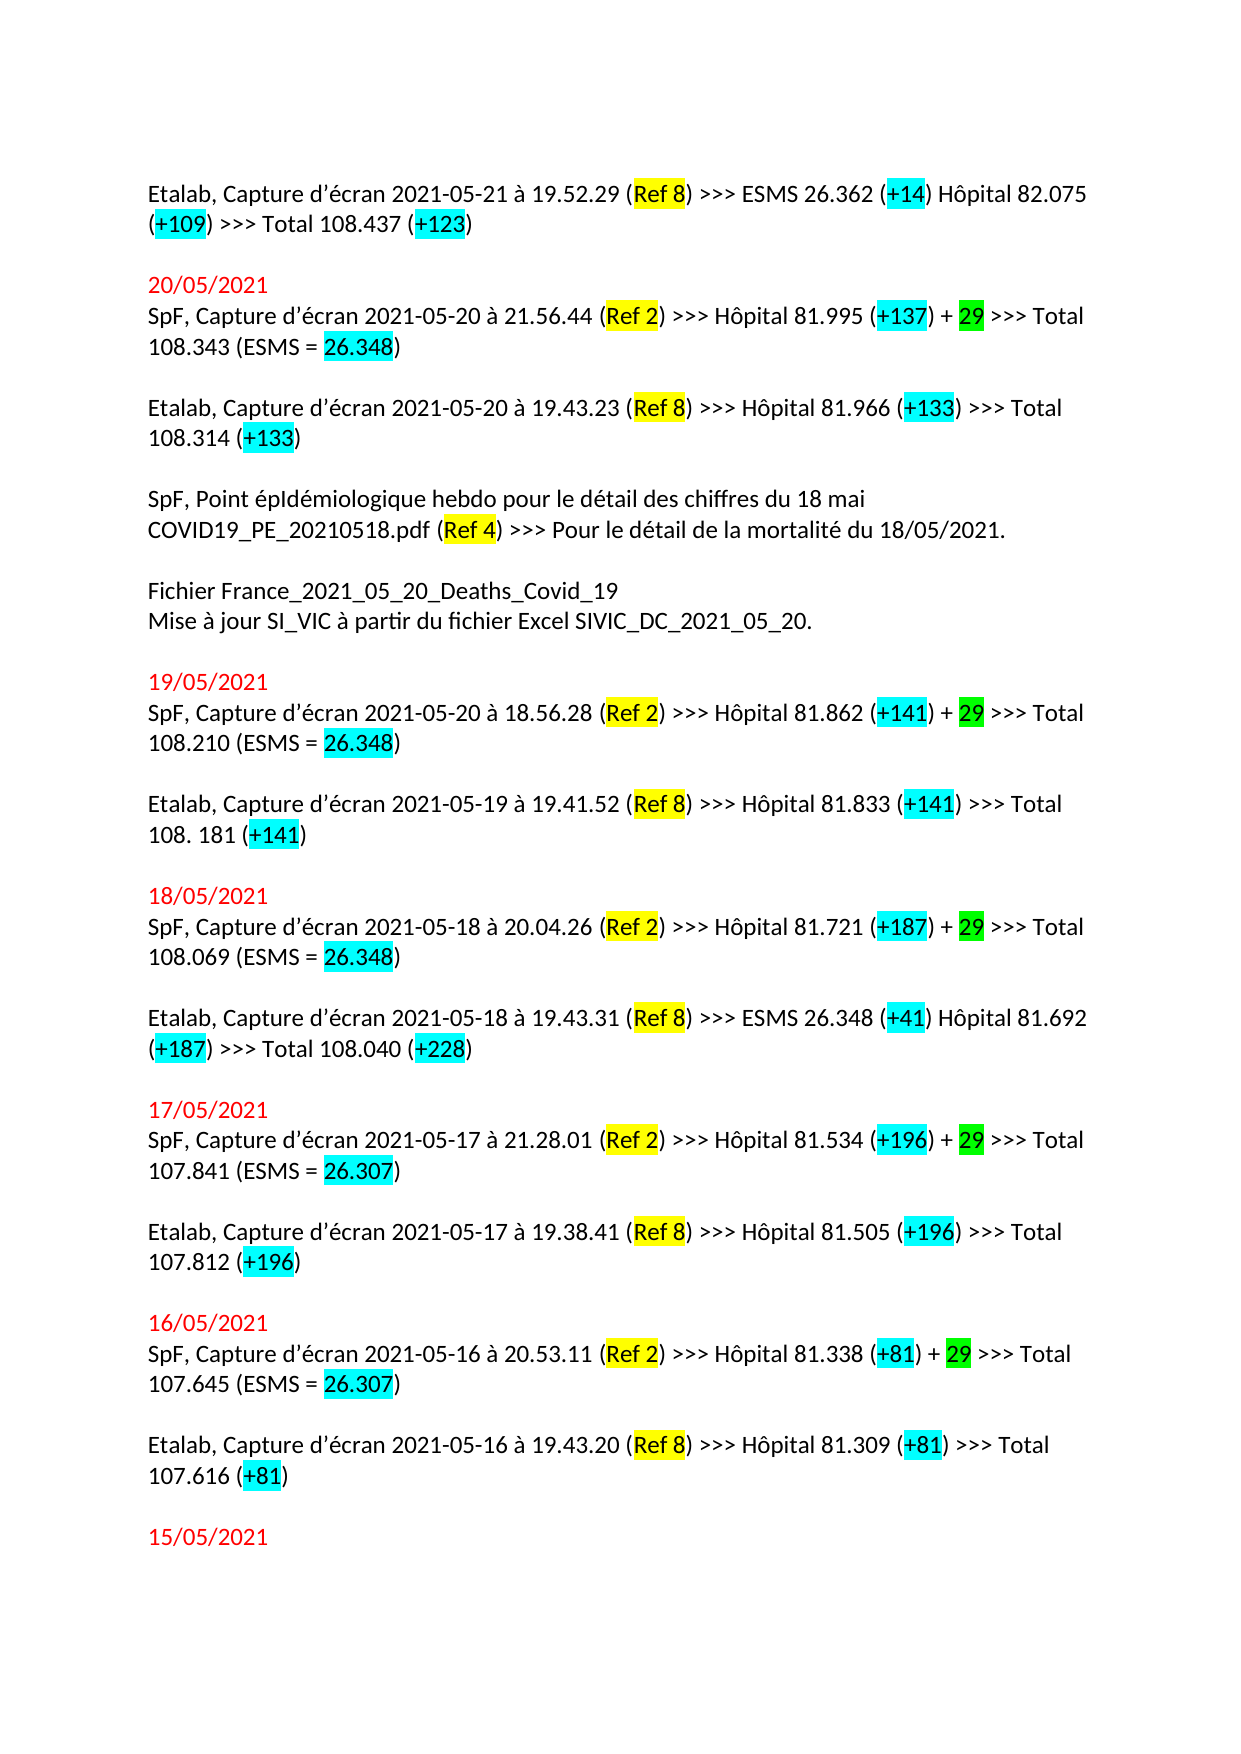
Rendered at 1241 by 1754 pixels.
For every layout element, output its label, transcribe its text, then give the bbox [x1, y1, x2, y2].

text Mise à jour SI_VIC à partir du fichier Excel SIVIC_DC_2021_05_20. [148, 605, 1093, 636]
text Etalab, Capture d’écran 2021-05-18 à 19.43.31 (Ref 8) >>> ESMS 26.348 (+41) Hôpital 81.692 (+187) >>> Total 108.040 (+228) [148, 1002, 1093, 1063]
text SpF, Capture d’écran 2021-05-16 à 20.53.11 (Ref 2) >>> Hôpital 81.338 (+81) + 29 >>> Total 107.645 (ESMS = 26.307) [148, 1338, 1093, 1399]
text 19/05/2021 [148, 666, 1093, 697]
text SpF, Capture d’écran 2021-05-17 à 21.28.01 (Ref 2) >>> Hôpital 81.534 (+196) + 29 >>> Total 107.841 (ESMS = 26.307) [148, 1124, 1093, 1185]
text Etalab, Capture d’écran 2021-05-20 à 19.43.23 (Ref 8) >>> Hôpital 81.966 (+133) >>> Total 108.314 (+133) [148, 392, 1093, 453]
text SpF, Capture d’écran 2021-05-18 à 20.04.26 (Ref 2) >>> Hôpital 81.721 (+187) + 29 >>> Total 108.069 (ESMS = 26.348) [148, 911, 1093, 972]
text 17/05/2021 [148, 1094, 1093, 1124]
text 20/05/2021 [148, 270, 1093, 300]
text 15/05/2021 [148, 1521, 1093, 1552]
text Fichier France_2021_05_20_Deaths_Covid_19 [148, 575, 1093, 605]
text SpF, Capture d’écran 2021-05-20 à 18.56.28 (Ref 2) >>> Hôpital 81.862 (+141) + 29 >>> Total 108.210 (ESMS = 26.348) [148, 697, 1093, 758]
text SpF, Capture d’écran 2021-05-20 à 21.56.44 (Ref 2) >>> Hôpital 81.995 (+137) + 29 >>> Total 108.343 (ESMS = 26.348) [148, 300, 1093, 361]
text 18/05/2021 [148, 880, 1093, 911]
text Etalab, Capture d’écran 2021-05-21 à 19.52.29 (Ref 8) >>> ESMS 26.362 (+14) Hôpital 82.075 (+109) >>> Total 108.437 (+123) [148, 178, 1093, 239]
text Etalab, Capture d’écran 2021-05-17 à 19.38.41 (Ref 8) >>> Hôpital 81.505 (+196) >>> Total 107.812 (+196) [148, 1216, 1093, 1277]
text 16/05/2021 [148, 1307, 1093, 1338]
text Etalab, Capture d’écran 2021-05-16 à 19.43.20 (Ref 8) >>> Hôpital 81.309 (+81) >>> Total 107.616 (+81) [148, 1429, 1093, 1491]
text Etalab, Capture d’écran 2021-05-19 à 19.41.52 (Ref 8) >>> Hôpital 81.833 (+141) >>> Total 108. 181 (+141) [148, 788, 1093, 849]
text SpF, Point épIdémiologique hebdo pour le détail des chiffres du 18 mai COVID19_PE_20210518.pdf (Ref 4) >>> Pour le détail de la mortalité du 18/05/2021. [148, 483, 1093, 544]
